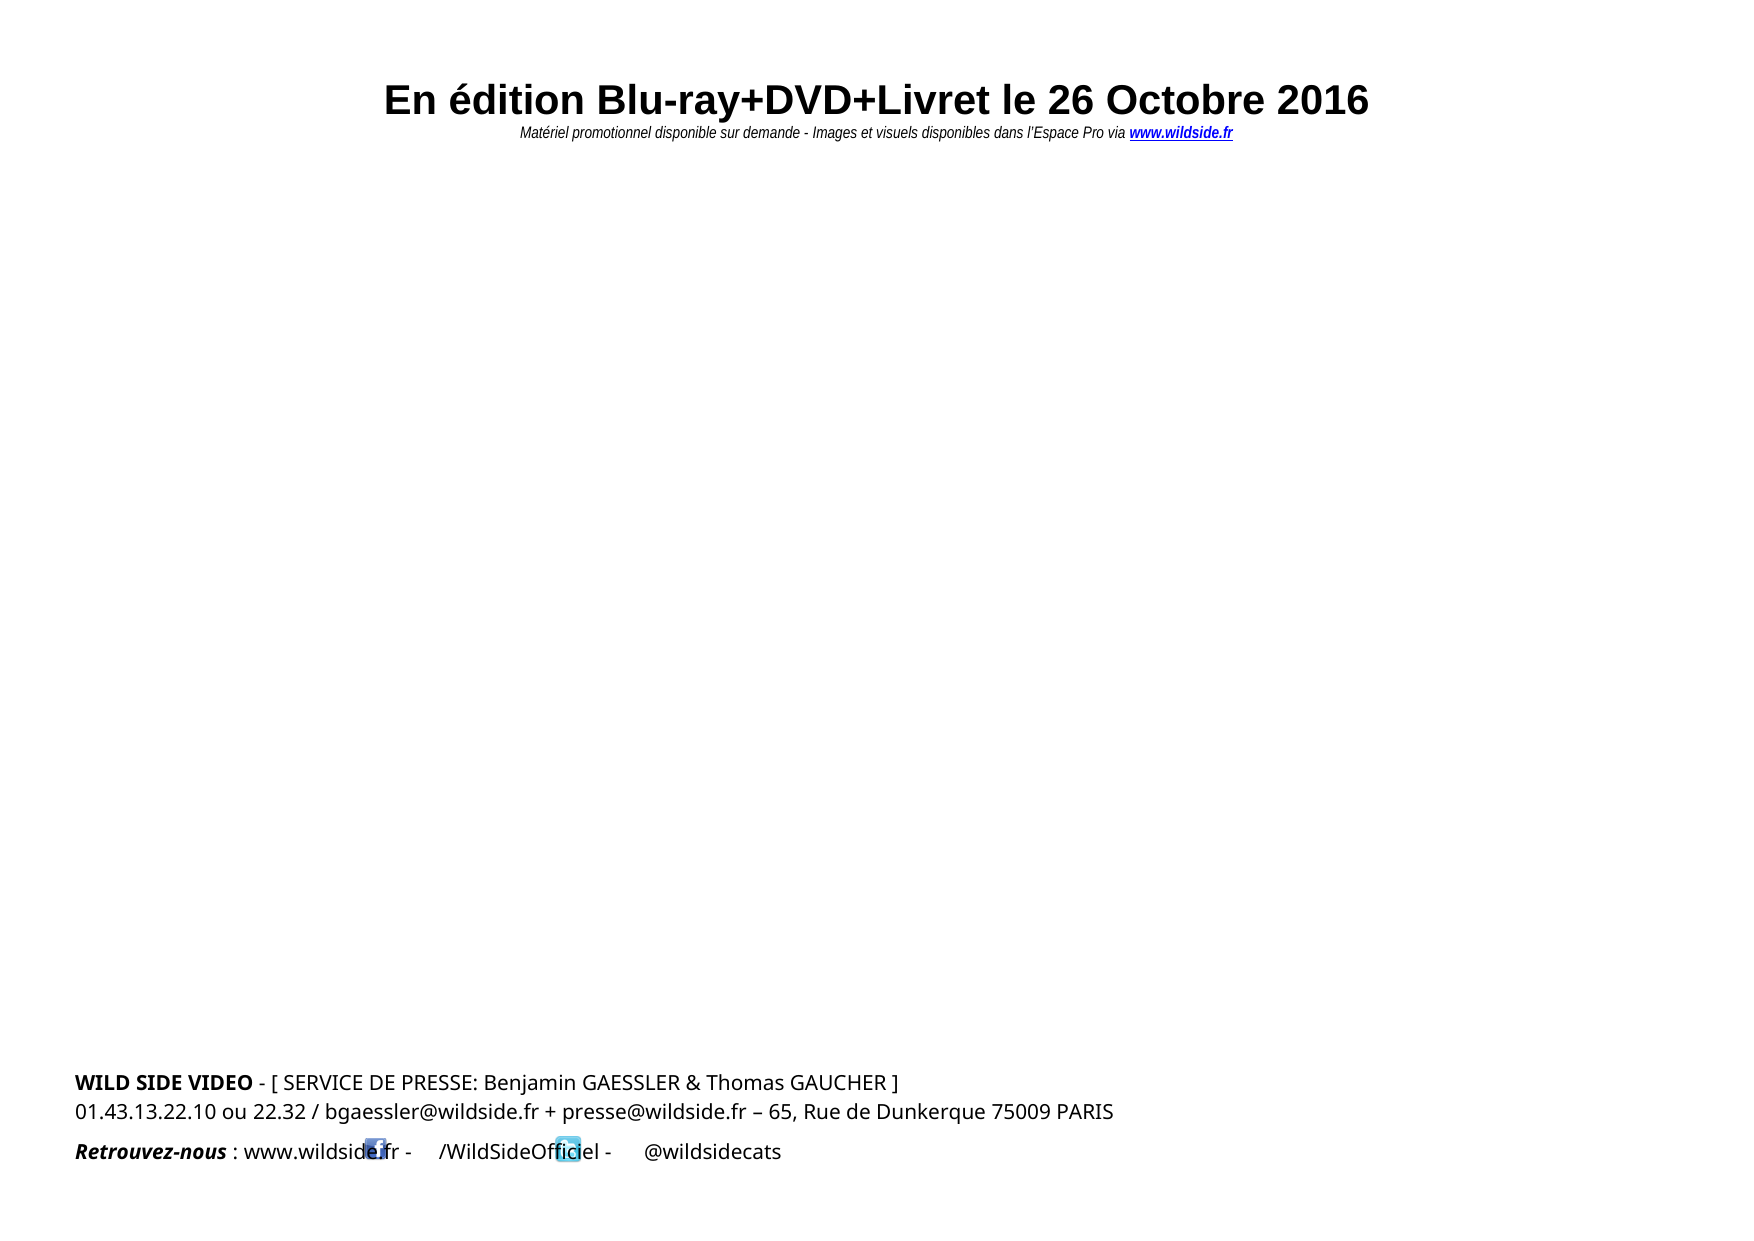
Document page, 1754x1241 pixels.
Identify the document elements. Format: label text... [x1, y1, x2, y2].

picture [554, 1136, 582, 1163]
picture [364, 1138, 387, 1161]
title En édition Blu-ray+DVD+Livret le 26 Octobre 2016 [75, 75, 1679, 123]
text Matériel promotionnel disponible sur demande - Images et visuels disponibles dans l’Espace Pro via www.wildside.fr [75, 123, 1679, 142]
